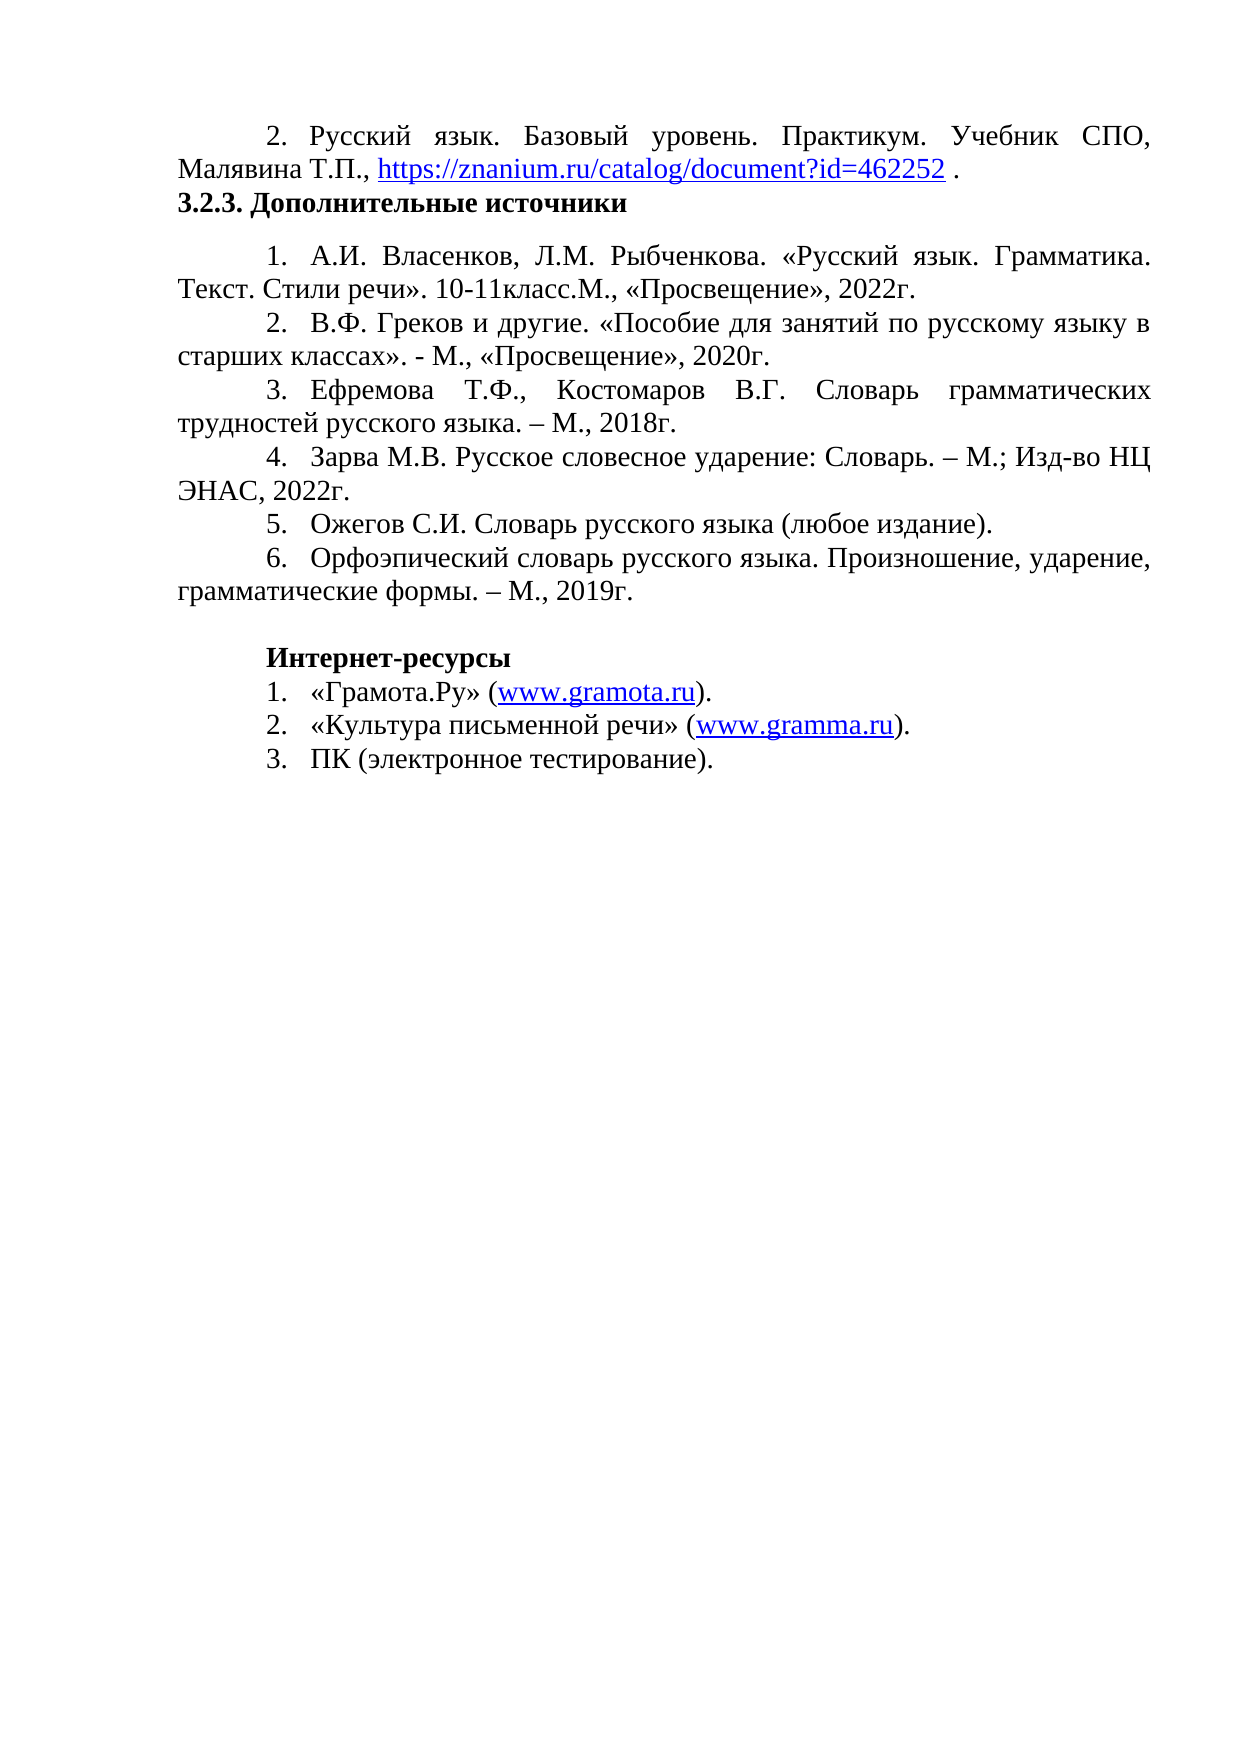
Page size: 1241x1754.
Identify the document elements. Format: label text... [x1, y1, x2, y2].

list «Культура письменной речи» (www.gramma.ru). [177, 707, 1152, 741]
list В.Ф. Греков и другие. «Пособие для занятий по русскому языку в старших классах». - М., «Просвещение», 2020г. [177, 305, 1152, 372]
list «Грамота.Ру» (www.gramota.ru). [177, 674, 1152, 707]
list Орфоэпический словарь русского языка. Произношение, ударение, грамматические формы. – М., 2019г. [177, 540, 1152, 607]
text 2. Русский язык. Базовый уровень. Практикум. Учебник СПО, Малявина Т.П., https://znanium.ru/catalog/document?id=462252 . [177, 118, 1152, 185]
list Ефремова Т.Ф., Костомаров В.Г. Словарь грамматических трудностей русского языка. – М., 2018г. [177, 372, 1152, 439]
list Зарва М.В. Русское словесное ударение: Словарь. – М.; Изд-во НЦ ЭНАС, 2022г. [177, 439, 1152, 506]
list ПК (электронное тестирование). [177, 741, 1152, 774]
list А.И. Власенков, Л.М. Рыбченкова. «Русский язык. Грамматика. Текст. Стили речи». 10-11класс.М., «Просвещение», 2022г. [177, 238, 1152, 305]
text 3.2.3. Дополнительные источники [177, 185, 1152, 219]
subtitle Интернет-ресурсы [177, 640, 1152, 674]
list Ожегов С.И. Словарь русского языка (любое издание). [177, 506, 1152, 540]
